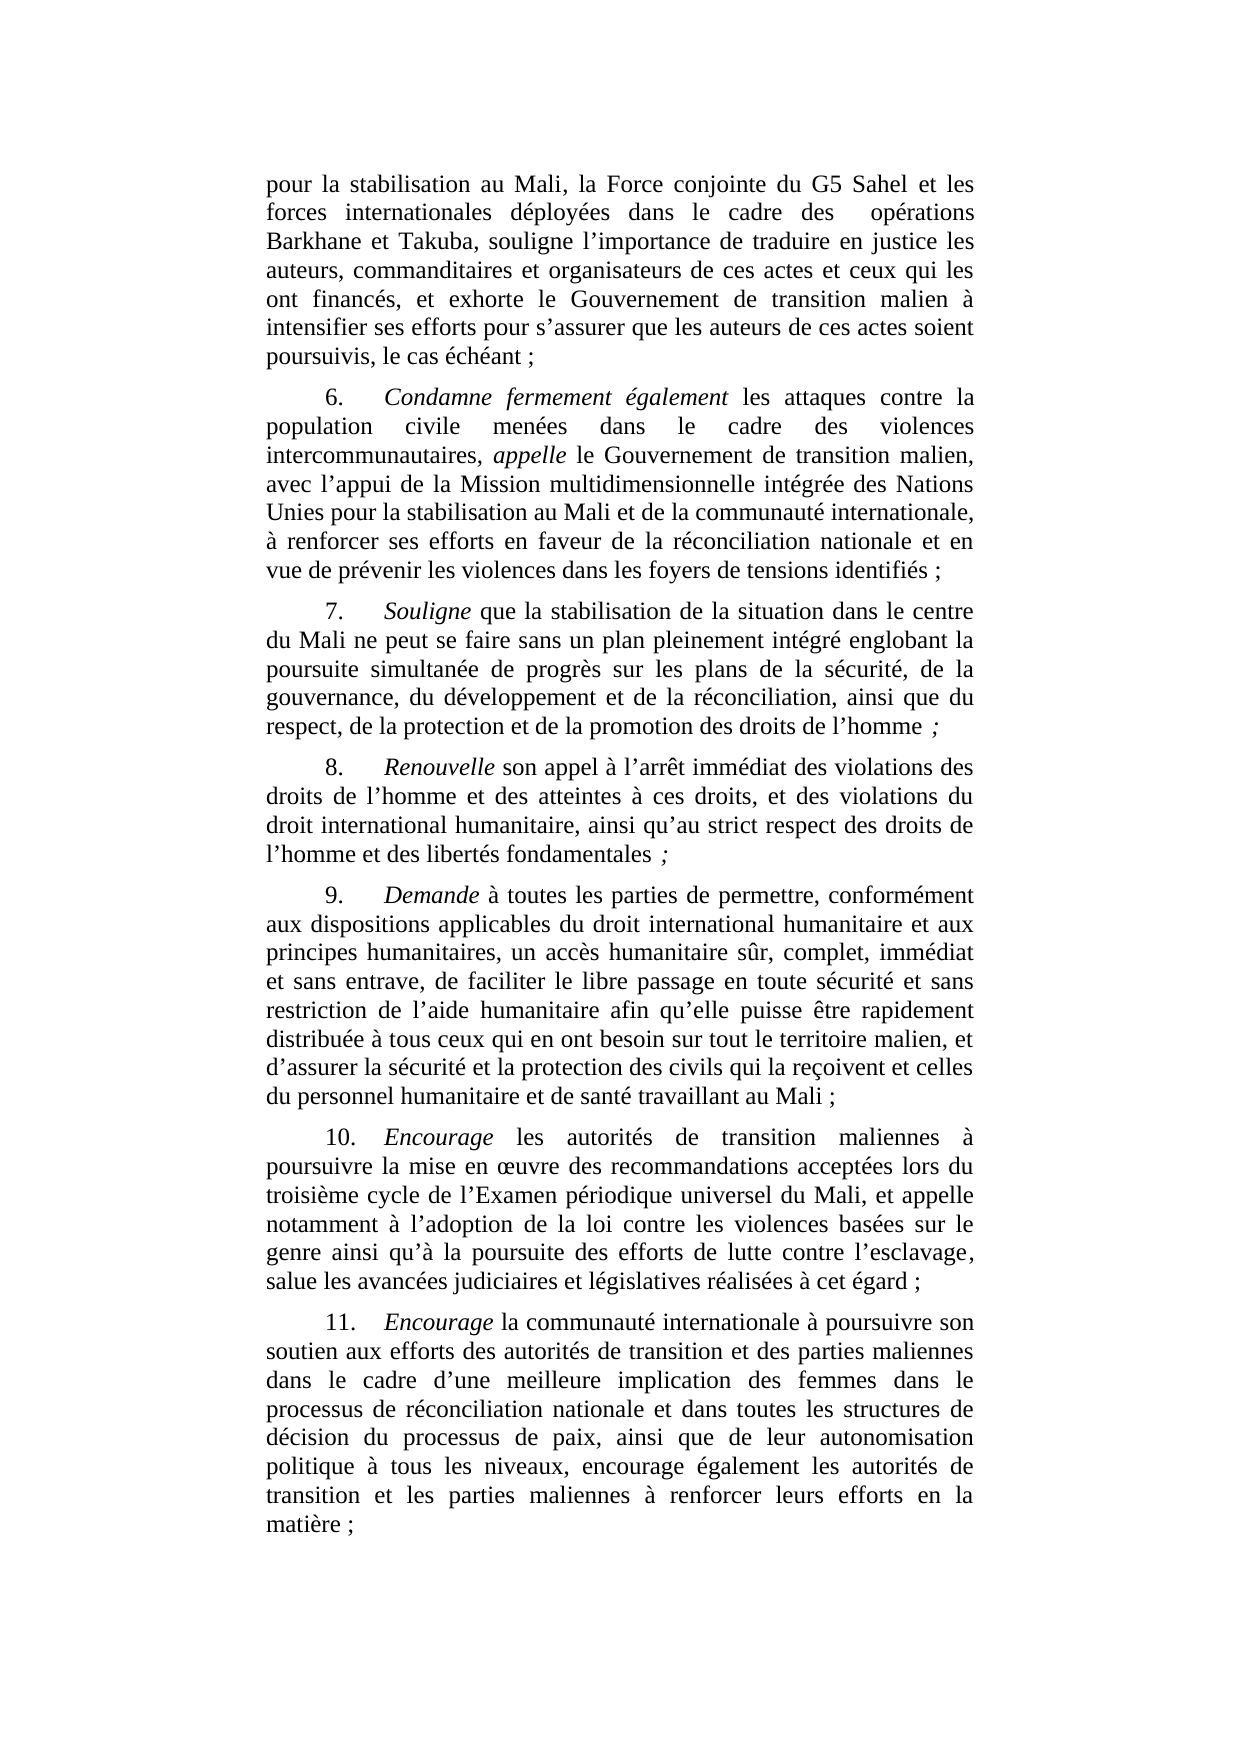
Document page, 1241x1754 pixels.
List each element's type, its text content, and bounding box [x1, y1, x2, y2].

text 9. Demande à toutes les parties de permettre, conformément aux dispositions applicables du droit international humanitaire et aux principes humanitaires, un accès humanitaire sûr, complet, immédiat et sans entrave, de faciliter le libre passage en toute sécurité et sans restriction de l’aide humanitaire afin qu’elle puisse être rapidement distribuée à tous ceux qui en ont besoin sur tout le territoire malien, et d’assurer la sécurité et la protection des civils qui la reçoivent et celles du personnel humanitaire et de santé travaillant au Mali ; [266, 880, 974, 1110]
text 10. Encourage les autorités de transition maliennes à poursuivre la mise en œuvre des recommandations acceptées lors du troisième cycle de l’Examen périodique universel du Mali, et appelle notamment à l’adoption de la loi contre les violences basées sur le genre ainsi qu’à la poursuite des efforts de lutte contre l’esclavage, salue les avancées judiciaires et législatives réalisées à cet égard ; [266, 1122, 974, 1295]
text 11. Encourage la communauté internationale à poursuivre son soutien aux efforts des autorités de transition et des parties maliennes dans le cadre d’une meilleure implication des femmes dans le processus de réconciliation nationale et dans toutes les structures de décision du processus de paix, ainsi que de leur autonomisation politique à tous les niveaux, encourage également les autorités de transition et les parties maliennes à renforcer leurs efforts en la matière ; [266, 1307, 974, 1537]
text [266, 169, 974, 370]
text 6. Condamne fermement également les attaques contre la population civile menées dans le cadre des violences intercommunautaires, appelle le Gouvernement de transition malien, avec l’appui de la Mission multidimensionnelle intégrée des Nations Unies pour la stabilisation au Mali et de la communauté internationale, à renforcer ses efforts en faveur de la réconciliation nationale et en vue de prévenir les violences dans les foyers de tensions identifiés ; [266, 382, 974, 584]
text 8. Renouvelle son appel à l’arrêt immédiat des violations des droits de l’homme et des atteintes à ces droits, et des violations du droit international humanitaire, ainsi qu’au strict respect des droits de l’homme et des libertés fondamentales ; [266, 752, 974, 867]
text 7. Souligne que la stabilisation de la situation dans le centre du Mali ne peut se faire sans un plan pleinement intégré englobant la poursuite simultanée de progrès sur les plans de la sécurité, de la gouvernance, du développement et de la réconciliation, ainsi que du respect, de la protection et de la promotion des droits de l’homme ; [266, 596, 974, 740]
